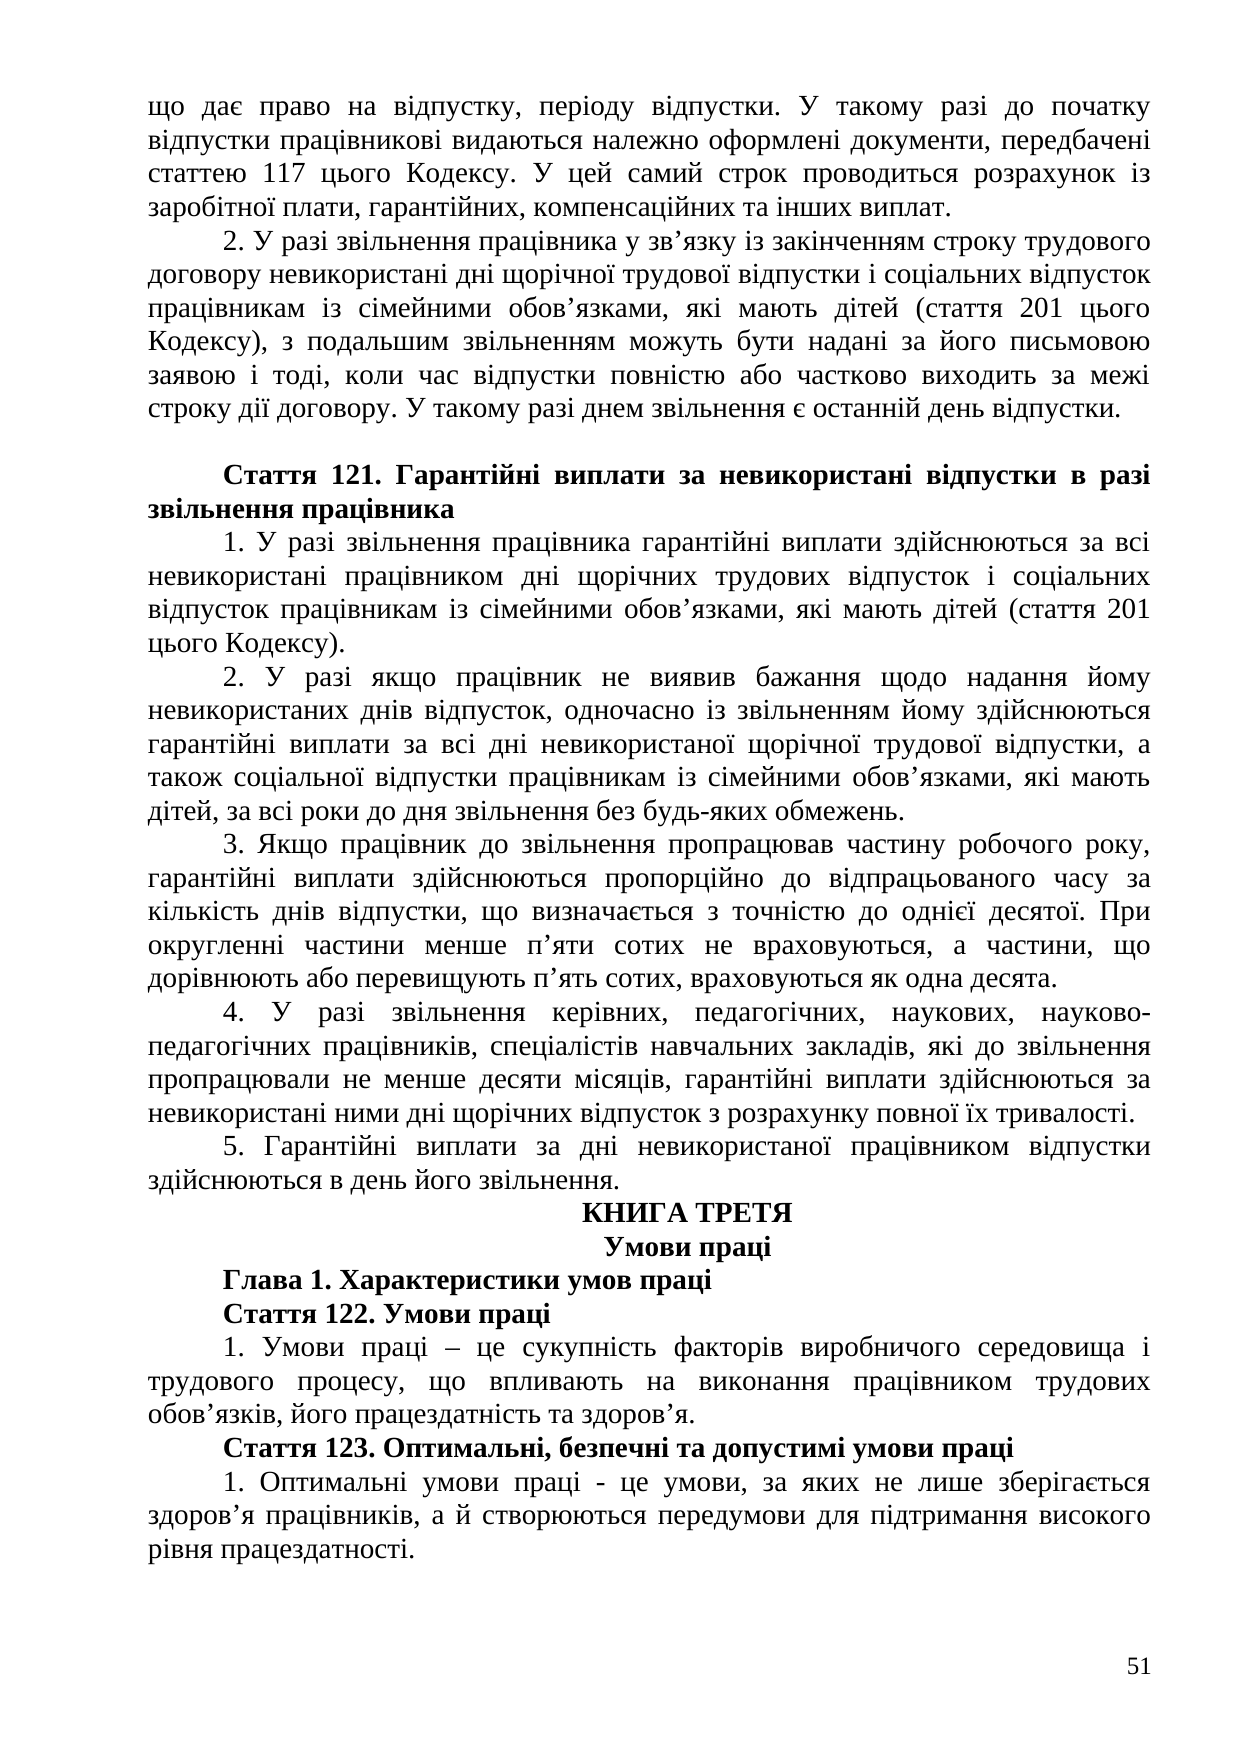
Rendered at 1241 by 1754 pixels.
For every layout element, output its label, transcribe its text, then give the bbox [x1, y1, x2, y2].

text 1. Умови праці – це сукупність факторів виробничого середовища і трудового процесу, що впливають на виконання працівником трудових обов’язків, його працездатність та здоров’я. [148, 1329, 1152, 1430]
text Глава 1. Характеристики умов праці [148, 1262, 1152, 1296]
text Умови праці [148, 1229, 1152, 1262]
text 1. Оптимальні умови праці - це умови, за яких не лише зберігається здоров’я працівників, а й створюються передумови для підтримання високого рівня працездатності. [148, 1464, 1152, 1564]
text Стаття 123. Оптимальні, безпечні та допустимі умови праці [148, 1430, 1152, 1464]
text 4. У разі звільнення керівних, педагогічних, наукових, науково-педагогічних працівників, спеціалістів навчальних закладів, які до звільнення пропрацювали не менше десяти місяців, гарантійні виплати здійснюються за невикористані ними дні щорічних відпусток з розрахунку повної їх тривалості. [148, 994, 1152, 1128]
text 1. У разі звільнення працівника гарантійні виплати здійснюються за всі невикористані працівником дні щорічних трудових відпусток і соціальних відпусток працівникам із сімейними обов’язками, які мають дітей (стаття 201 цього Кодексу). [148, 524, 1152, 659]
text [148, 88, 1152, 223]
text 2. У разі якщо працівник не виявив бажання щодо надання йому невикористаних днів відпусток, одночасно із звільненням йому здійснюються гарантійні виплати за всі дні невикористаної щорічної трудової відпустки, а також соціальної відпустки працівникам із сімейними обов’язками, які мають дітей, за всі роки до дня звільнення без будь-яких обмежень. [148, 659, 1152, 826]
text Стаття 122. Умови праці [148, 1296, 1152, 1329]
text 3. Якщо працівник до звільнення пропрацював частину робочого року, гарантійні виплати здійснюються пропорційно до відпрацьованого часу за кількість днів відпустки, що визначається з точністю до однієї десятої. При округленні частини менше п’яти сотих не враховуються, а частини, що дорівнюють або перевищують п’ять сотих, враховуються як одна десята. [148, 826, 1152, 994]
text 5. Гарантійні виплати за дні невикористаної працівником відпустки здійснюються в день його звільнення. [148, 1128, 1152, 1195]
text 2. У разі звільнення працівника у зв’язку із закінченням строку трудового договору невикористані дні щорічної трудової відпустки і соціальних відпусток працівникам із сімейними обов’язками, які мають дітей (стаття 201 цього Кодексу), з подальшим звільненням можуть бути надані за його письмовою заявою і тоді, коли час відпустки повністю або частково виходить за межі строку дії договору. У такому разі днем звільнення є останній день відпустки. [148, 223, 1152, 424]
text КНИГА ТРЕТЯ [148, 1195, 1152, 1229]
text Стаття 121. Гарантійні виплати за невикористані відпустки в разі звільнення працівника [148, 457, 1152, 524]
